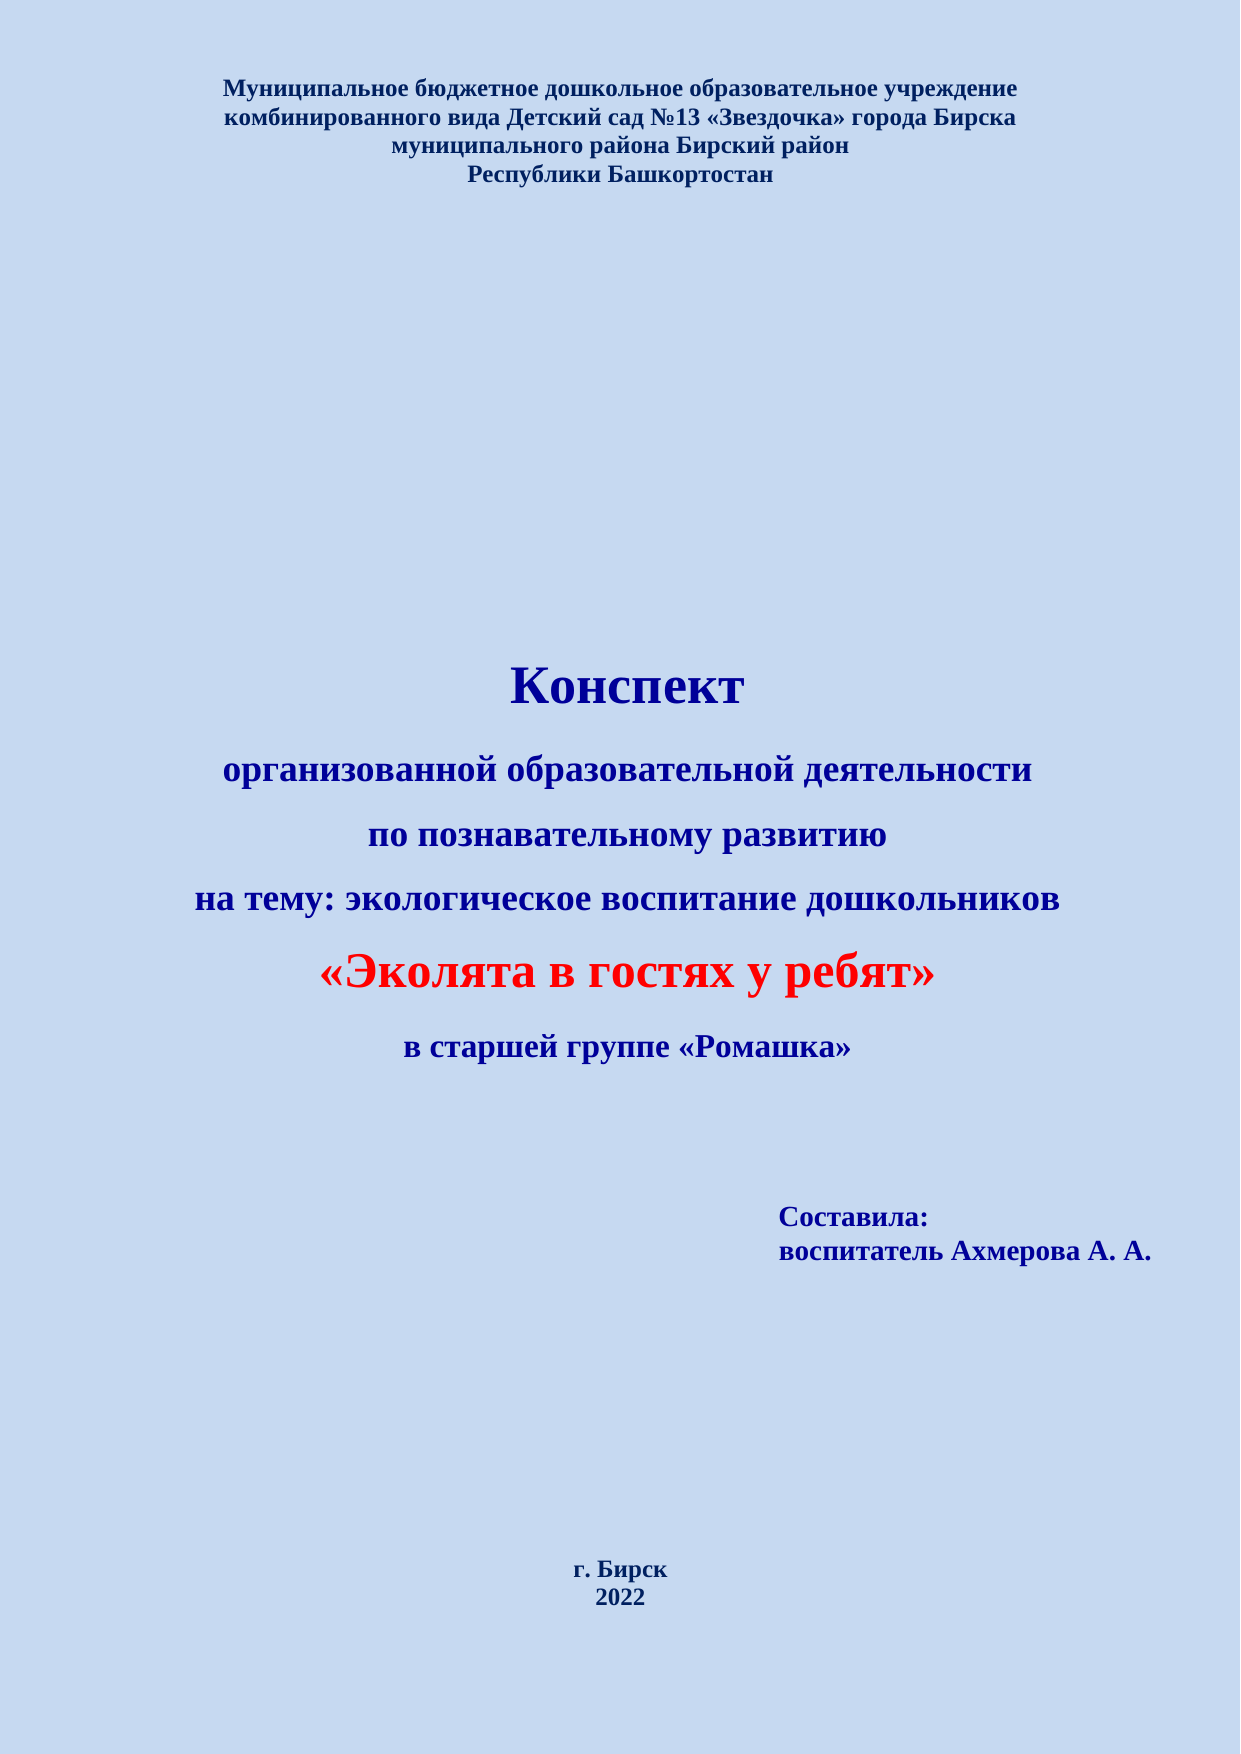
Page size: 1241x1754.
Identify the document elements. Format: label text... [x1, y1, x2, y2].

text на тему: экологическое воспитание дошкольников [103, 876, 1152, 919]
text воспитатель Ахмерова А. А. [74, 1233, 1152, 1266]
text Муниципальное бюджетное дошкольное образовательное учреждение [74, 73, 1152, 102]
text г. Бирск [74, 1554, 1152, 1582]
text в старшей группе «Ромашка» [103, 1027, 1152, 1065]
text Составила: [74, 1199, 1152, 1233]
text Республики Башкортостан [74, 159, 1152, 188]
text Конспект [103, 653, 1152, 715]
text муниципального района Бирский район [74, 131, 1152, 159]
text по познавательному развитию [103, 811, 1152, 854]
text «Эколята в гостях у ребят» [103, 940, 1152, 998]
text 2022 [74, 1582, 1152, 1611]
text комбинированного вида Детский сад №13 «Звездочка» города Бирска [74, 102, 1152, 131]
text организованной образовательной деятельности [103, 746, 1152, 789]
